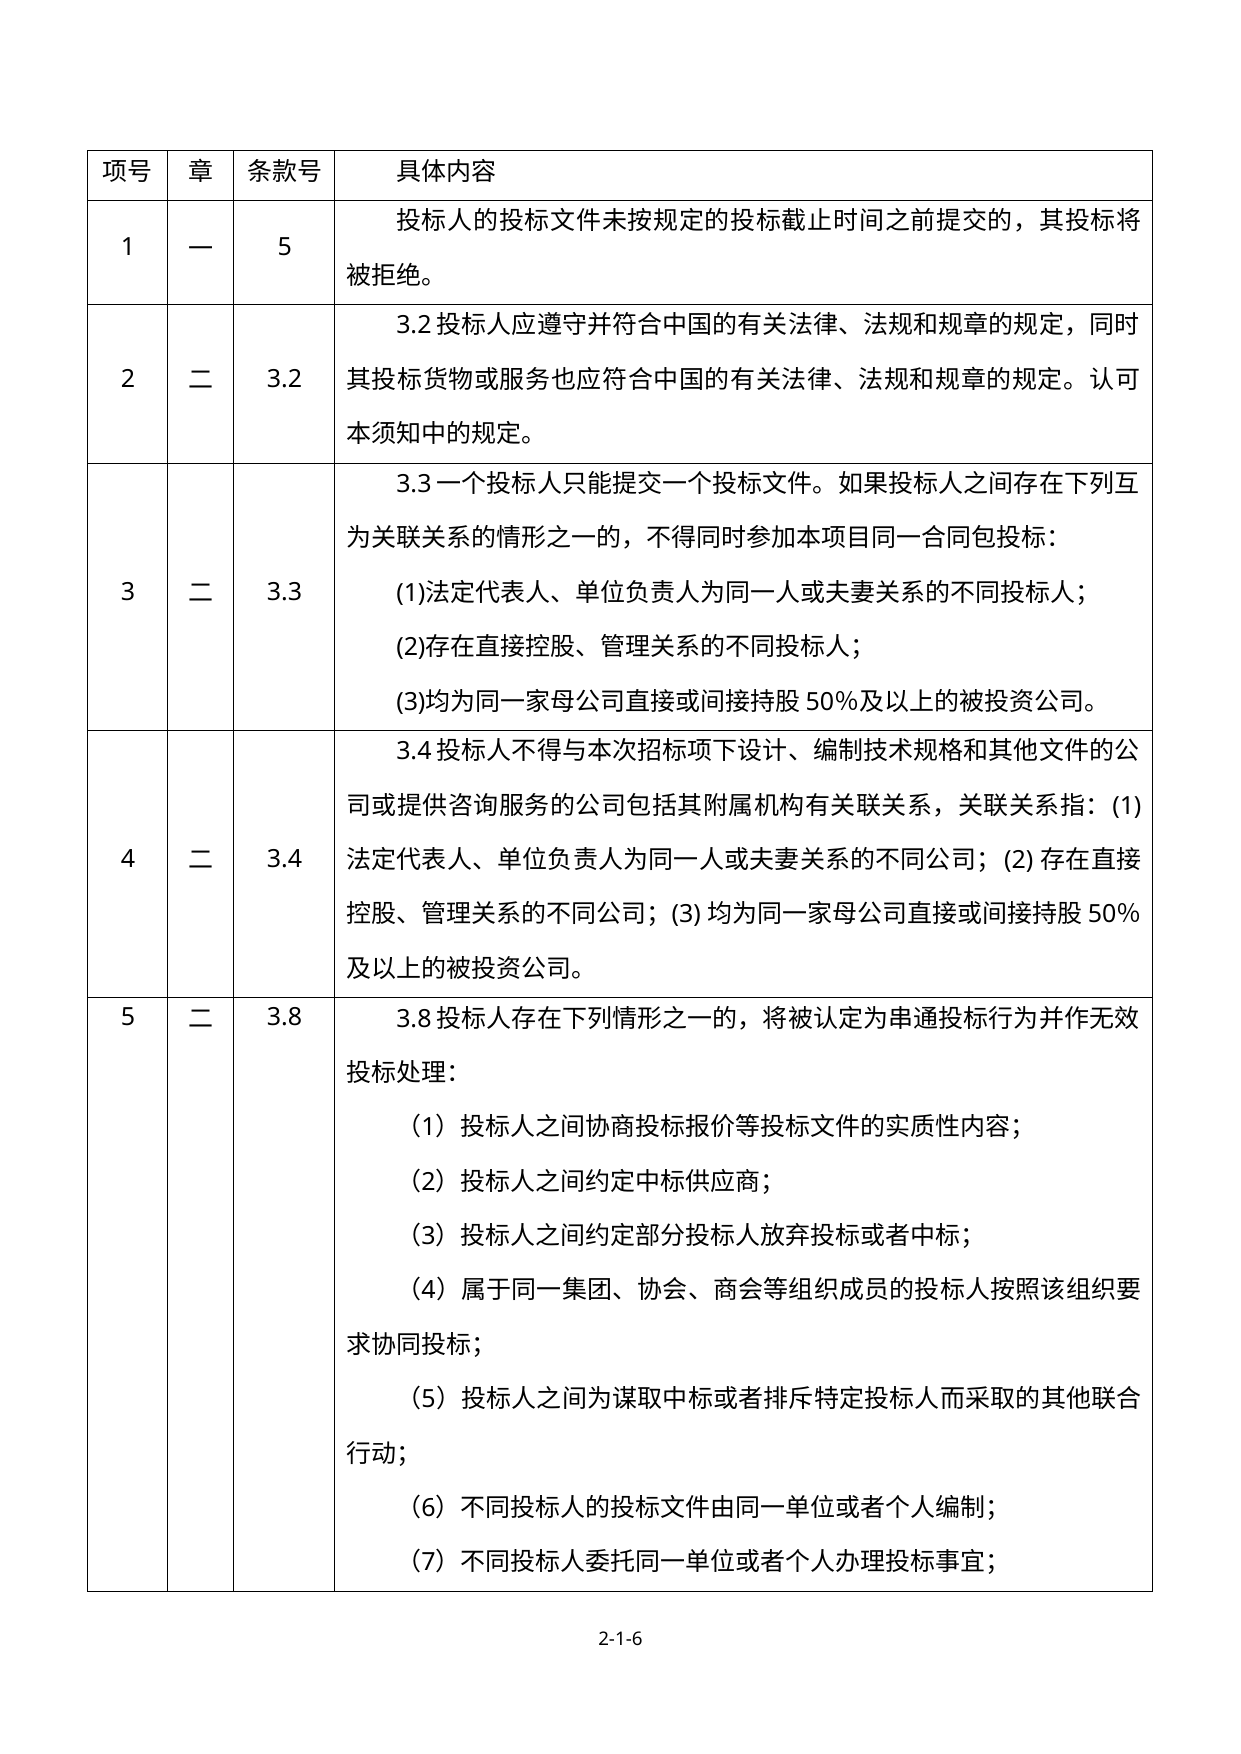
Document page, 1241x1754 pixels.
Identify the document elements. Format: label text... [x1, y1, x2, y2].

table_cell 3.4投标人不得与本次招标项下设计、编制技术规格和其他文件的公司或提供咨询服务的公司包括其附属机构有关联关系，关联关系指：(1) 法定代表人、单位负责人为同一人或夫妻关系的不同公司；(2) 存在直接控股、管理关系的不同公司；(3) 均为同一家母公司直接或间接持股50％及以上的被投资公司。 [335, 731, 1152, 997]
table_cell 二 [168, 305, 233, 462]
table_cell 5 [88, 998, 167, 1591]
table_cell 3.8 [234, 998, 334, 1591]
table_cell 投标人的投标文件未按规定的投标截止时间之前提交的，其投标将被拒绝。 [335, 201, 1152, 304]
table_cell 4 [88, 731, 167, 997]
table_cell 章 [168, 151, 233, 200]
table_cell 1 [88, 201, 167, 304]
table_cell 二 [168, 731, 233, 997]
table_cell 3.4 [234, 731, 334, 997]
table_cell 一 [168, 201, 233, 304]
table_cell 5 [234, 201, 334, 304]
table_cell 2 [88, 305, 167, 462]
table_cell 二 [168, 998, 233, 1591]
table_cell 3.2 [234, 305, 334, 462]
table_cell 3.2投标人应遵守并符合中国的有关法律、法规和规章的规定，同时其投标货物或服务也应符合中国的有关法律、法规和规章的规定。认可本须知中的规定。 [335, 305, 1152, 462]
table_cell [335, 998, 1152, 1591]
table_cell 3.3 [234, 464, 334, 730]
table_cell 具体内容 [335, 151, 1152, 200]
table_cell 二 [168, 464, 233, 730]
table_cell 项号 [88, 151, 167, 200]
table_cell 3 [88, 464, 167, 730]
table_cell 条款号 [234, 151, 334, 200]
table_cell 3.3一个投标人只能提交一个投标文件。如果投标人之间存在下列互为关联关系的情形之一的，不得同时参加本项目同一合同包投标： (1)法定代表人、单位负责人为同一人或夫妻关系的不同投标人； (2)存在直接控股、管理关系的不同投标人； (3)均为同一家母公司直接或间接持股50％及以上的被投资公司。 [335, 464, 1152, 730]
